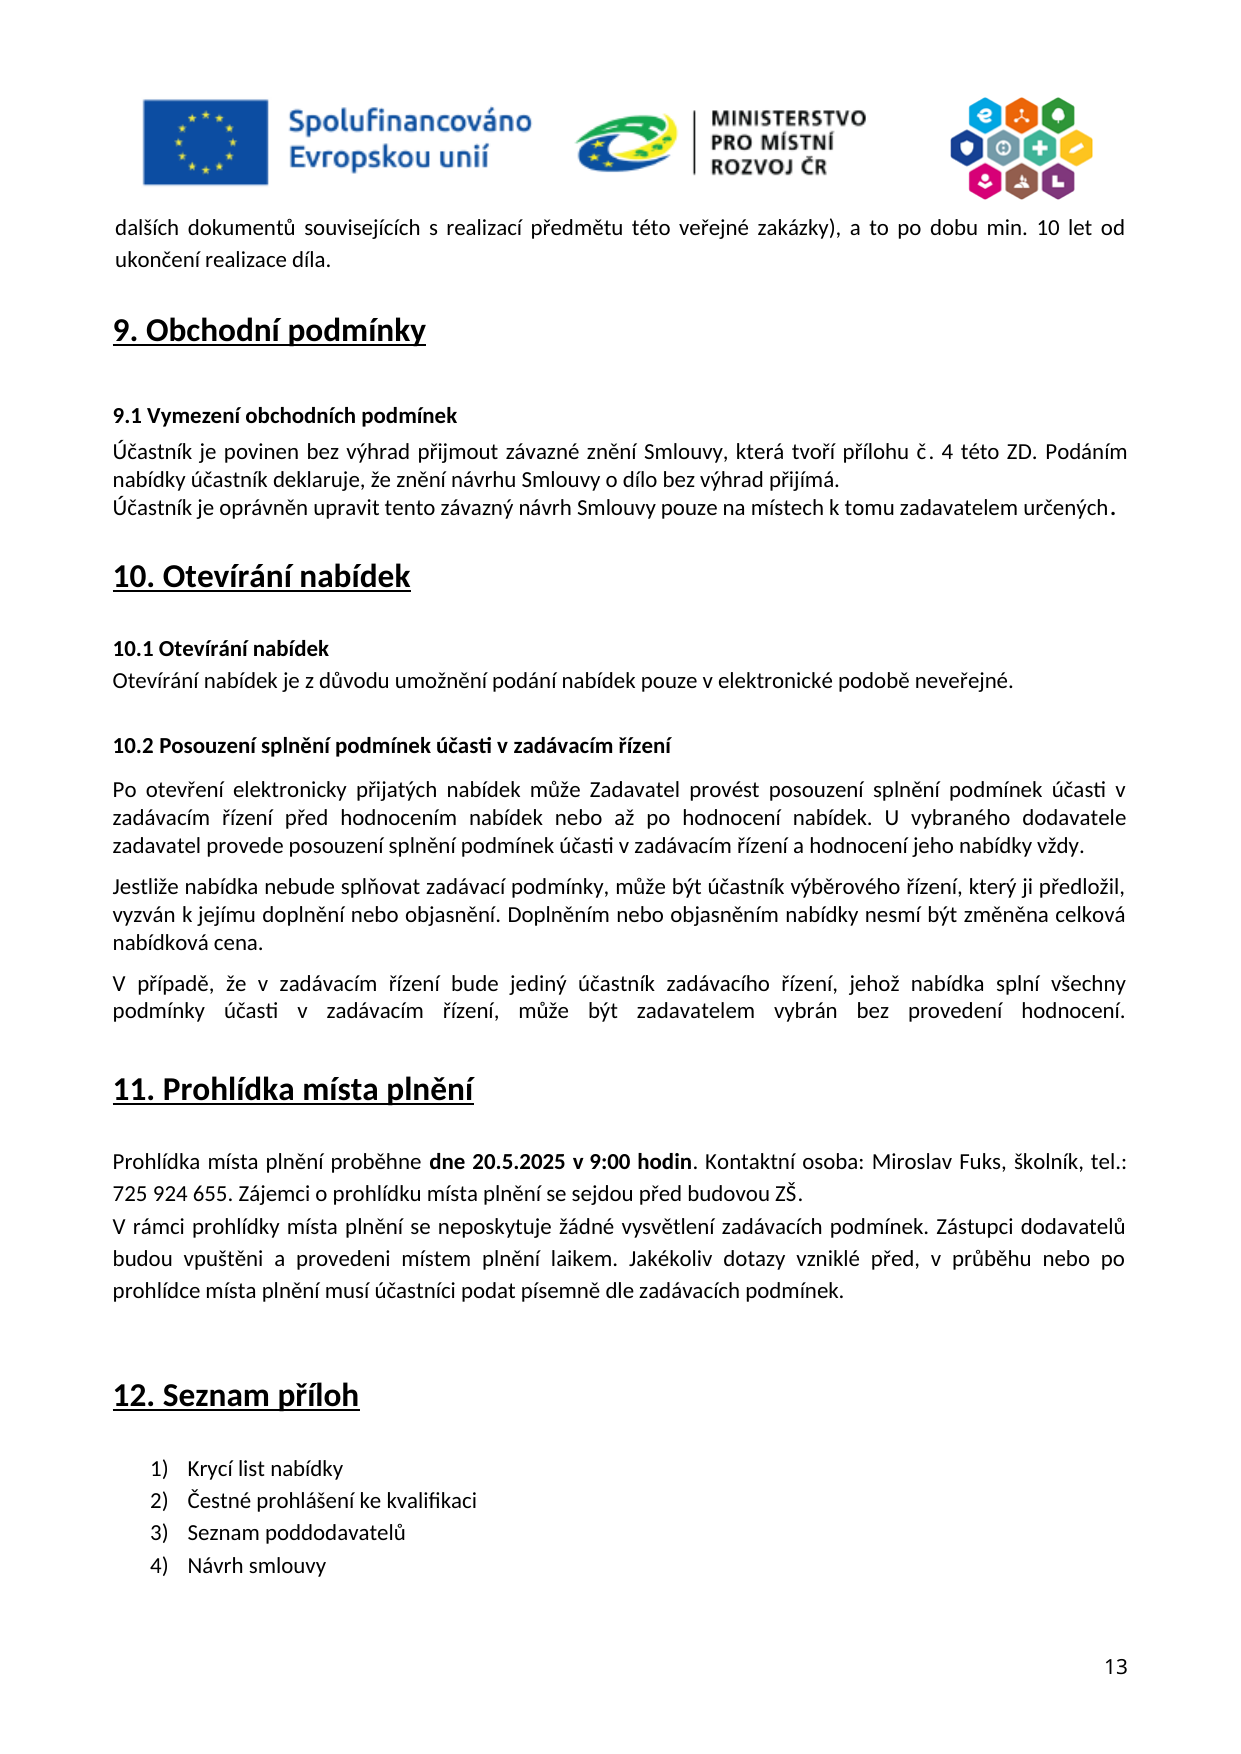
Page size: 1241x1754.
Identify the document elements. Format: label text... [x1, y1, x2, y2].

text V případě, že v zadávacím řízení bude jediný účastník zadávacího řízení, jehož nabídka splní všechny podmínky účasti v zadávacím řízení, může být zadavatelem vybrán bez provedení hodnocení. [112, 969, 1128, 1056]
list Návrh smlouvy [150, 1551, 1128, 1579]
text Prohlídka místa plnění proběhne dne 20.5.2025 v 9:00 hodin. Kontaktní osoba: Miroslav Fuks, školník, tel.: 725 924 655. Zájemci o prohlídku místa plnění se sejdou před budovou ZŠ. [112, 1147, 1128, 1208]
text V rámci prohlídky místa plnění se neposkytuje žádné vysvětlení zadávacích podmínek. Zástupci dodavatelů budou vpuštěni a provedeni místem plnění laikem. Jakékoliv dotazy vzniklé před, v průběhu nebo po prohlídce místa plnění musí účastníci podat písemně dle zadávacích podmínek. [112, 1212, 1128, 1304]
subtitle 12. Seznam příloh [112, 1346, 1128, 1414]
subtitle 9.1 Vymezení obchodních podmínek [112, 401, 1128, 429]
text 11. Prohlídka místa plnění [112, 1068, 1128, 1109]
text Jestliže nabídka nebude splňovat zadávací podmínky, může být účastník výběrového řízení, který ji předložil, vyzván k jejímu doplnění nebo objasnění. Doplněním nebo objasněním nabídky nesmí být změněna celková nabídková cena. [112, 872, 1128, 956]
list Čestné prohlášení ke kvalifikaci [150, 1486, 1128, 1514]
text Účastník je povinen bez výhrad přijmout závazné znění Smlouvy, která tvoří přílohu č. 4 této ZD. Podáním nabídky účastník deklaruje, že znění návrhu Smlouvy o dílo bez výhrad přijímá. [112, 437, 1128, 493]
text Otevírání nabídek je z důvodu umožnění podání nabídek pouze v elektronické podobě neveřejné. [112, 666, 1128, 694]
list Posouzení splnění podmínek účasti v zadávacím řízení [112, 731, 1128, 759]
list Krycí list nabídky [150, 1454, 1128, 1482]
text Po otevření elektronicky přijatých nabídek může Zadavatel provést posouzení splnění podmínek účasti v zadávacím řízení před hodnocením nabídek nebo až po hodnocení nabídek. U vybraného dodavatele zadavatel provede posouzení splnění podmínek účasti v zadávacím řízení a hodnocení jeho nabídky vždy. [112, 776, 1128, 859]
picture [942, 92, 1094, 200]
list Seznam poddodavatelů [150, 1518, 1128, 1547]
text 10.1 Otevírání nabídek [112, 634, 1128, 662]
subtitle 9. Obchodní podmínky [112, 309, 1128, 350]
text Účastník je oprávněn upravit tento závazný návrh Smlouvy pouze na místech k tomu zadavatelem určených. [112, 493, 1128, 521]
text 10. Otevírání nabídek [112, 521, 1128, 596]
picture [112, 73, 927, 213]
